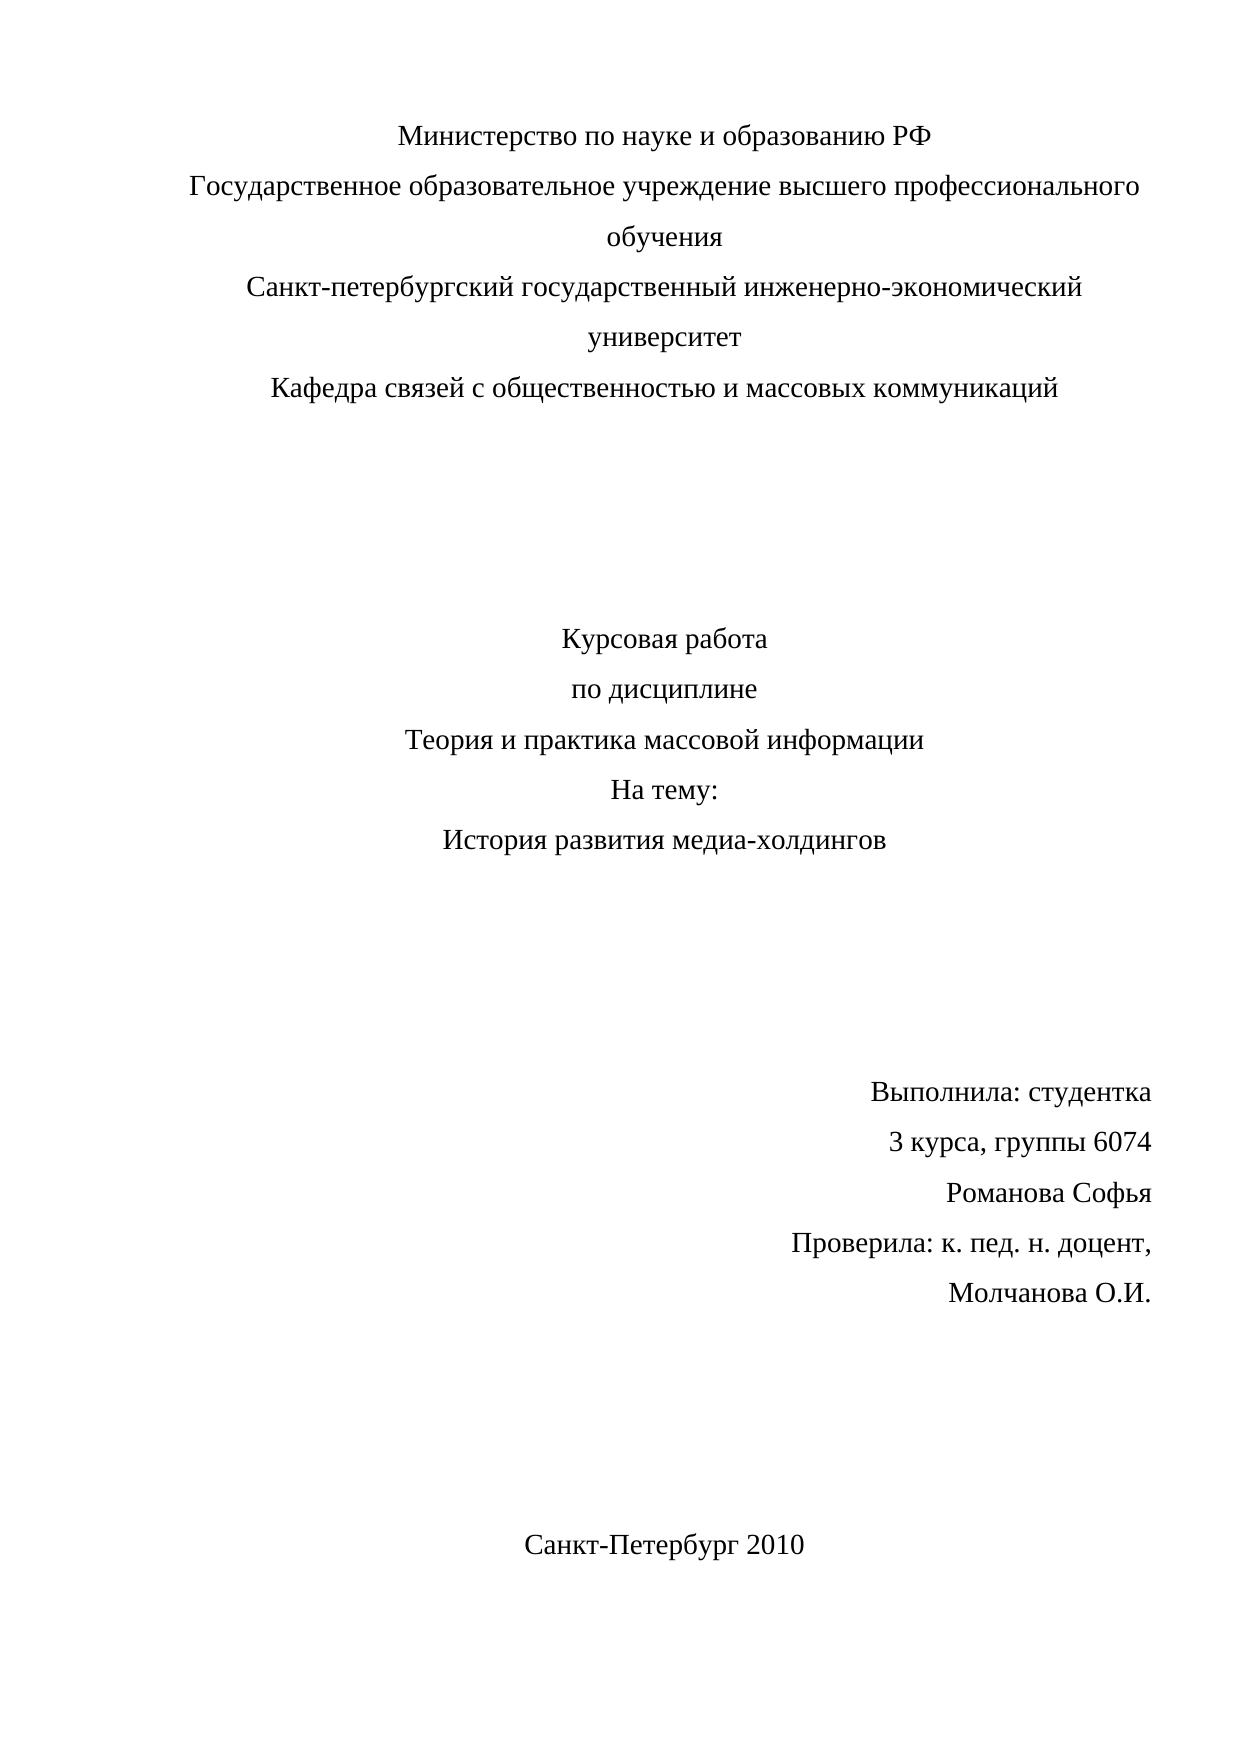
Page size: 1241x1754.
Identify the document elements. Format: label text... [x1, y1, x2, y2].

text Молчанова О.И. [177, 1275, 1152, 1309]
text Кафедра связей с общественностью и массовых коммуникаций [177, 370, 1152, 403]
text На тему: [177, 772, 1152, 806]
text Выполнила: студентка [177, 1074, 1152, 1108]
text Романова Софья [177, 1175, 1152, 1208]
text Министерство по науке и образованию РФ [177, 118, 1152, 152]
text Санкт-петербургский государственный инженерно-экономический университет [177, 269, 1152, 353]
text Проверила: к. пед. н. доцент, [177, 1225, 1152, 1258]
text 3 курса, группы 6074 [177, 1124, 1152, 1158]
text История развития медиа-холдингов [177, 822, 1152, 856]
text по дисциплине [177, 672, 1152, 705]
text Государственное образовательное учреждение высшего профессионального обучения [177, 168, 1152, 252]
text Санкт-Петербург 2010 [177, 1527, 1152, 1560]
text Курсовая работа [177, 621, 1152, 655]
text Теория и практика массовой информации [177, 722, 1152, 755]
